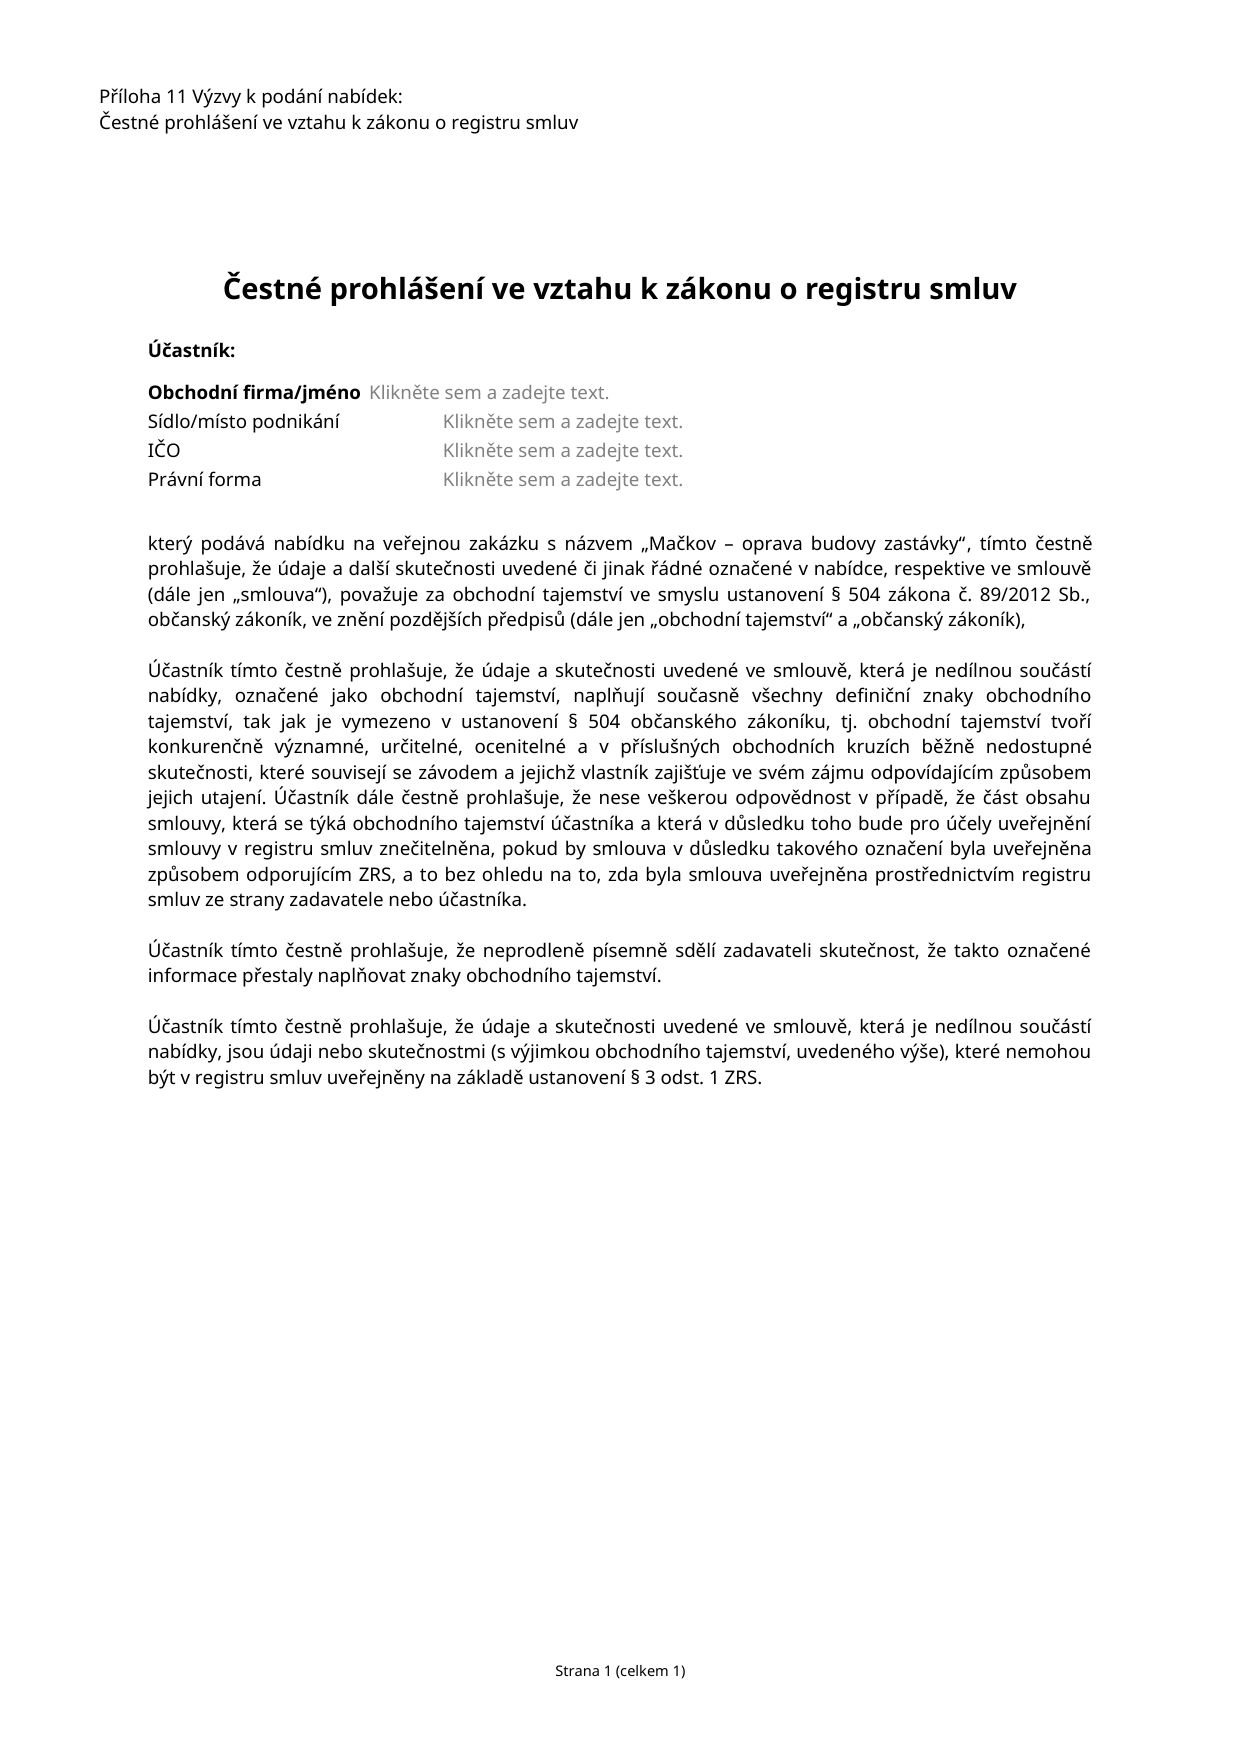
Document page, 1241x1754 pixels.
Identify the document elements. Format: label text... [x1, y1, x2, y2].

text IČO [148, 434, 1093, 463]
text Sídlo/místo podnikání [148, 405, 1093, 434]
text Účastník tímto čestně prohlašuje, že údaje a skutečnosti uvedené ve smlouvě, která je nedílnou součástí nabídky, označené jako obchodní tajemství, naplňují současně všechny definiční znaky obchodního tajemství, tak jak je vymezeno v ustanovení § 504 občanského zákoníku, tj. obchodní tajemství tvoří konkurenčně významné, určitelné, ocenitelné a v příslušných obchodních kruzích běžně nedostupné skutečnosti, které souvisejí se závodem a jejichž vlastník zajišťuje ve svém zájmu odpovídajícím způsobem jejich utajení. Účastník dále čestně prohlašuje, že nese veškerou odpovědnost v případě, že část obsahu smlouvy, která se týká obchodního tajemství účastníka a která v důsledku toho bude pro účely uveřejnění smlouvy v registru smluv znečitelněna, pokud by smlouva v důsledku takového označení byla uveřejněna způsobem odporujícím ZRS, a to bez ohledu na to, zda byla smlouva uveřejněna prostřednictvím registru smluv ze strany zadavatele nebo účastníka. [148, 657, 1093, 912]
title Čestné prohlášení ve vztahu k zákonu o registru smluv [148, 268, 1093, 308]
text Účastník tímto čestně prohlašuje, že neprodleně písemně sdělí zadavateli skutečnost, že takto označené informace přestaly naplňovat znaky obchodního tajemství. [148, 937, 1093, 988]
text Účastník tímto čestně prohlašuje, že údaje a skutečnosti uvedené ve smlouvě, která je nedílnou součástí nabídky, jsou údaji nebo skutečnostmi (s výjimkou obchodního tajemství, uvedeného výše), které nemohou být v registru smluv uveřejněny na základě ustanovení § 3 odst. 1 ZRS. [148, 1013, 1093, 1090]
text Obchodní firma/jméno [148, 376, 1093, 405]
text který podává nabídku na veřejnou zakázku s názvem „Mačkov – oprava budovy zastávky“, tímto čestně prohlašuje, že údaje a další skutečnosti uvedené či jinak řádné označené v nabídce, respektive ve smlouvě (dále jen „smlouva“), považuje za obchodní tajemství ve smyslu ustanovení § 504 zákona č. 89/2012 Sb., občanský zákoník, ve znění pozdějších předpisů (dále jen „obchodní tajemství“ a „občanský zákoník), [148, 530, 1093, 632]
text Účastník: [148, 333, 1093, 364]
text Právní forma [148, 463, 1093, 492]
